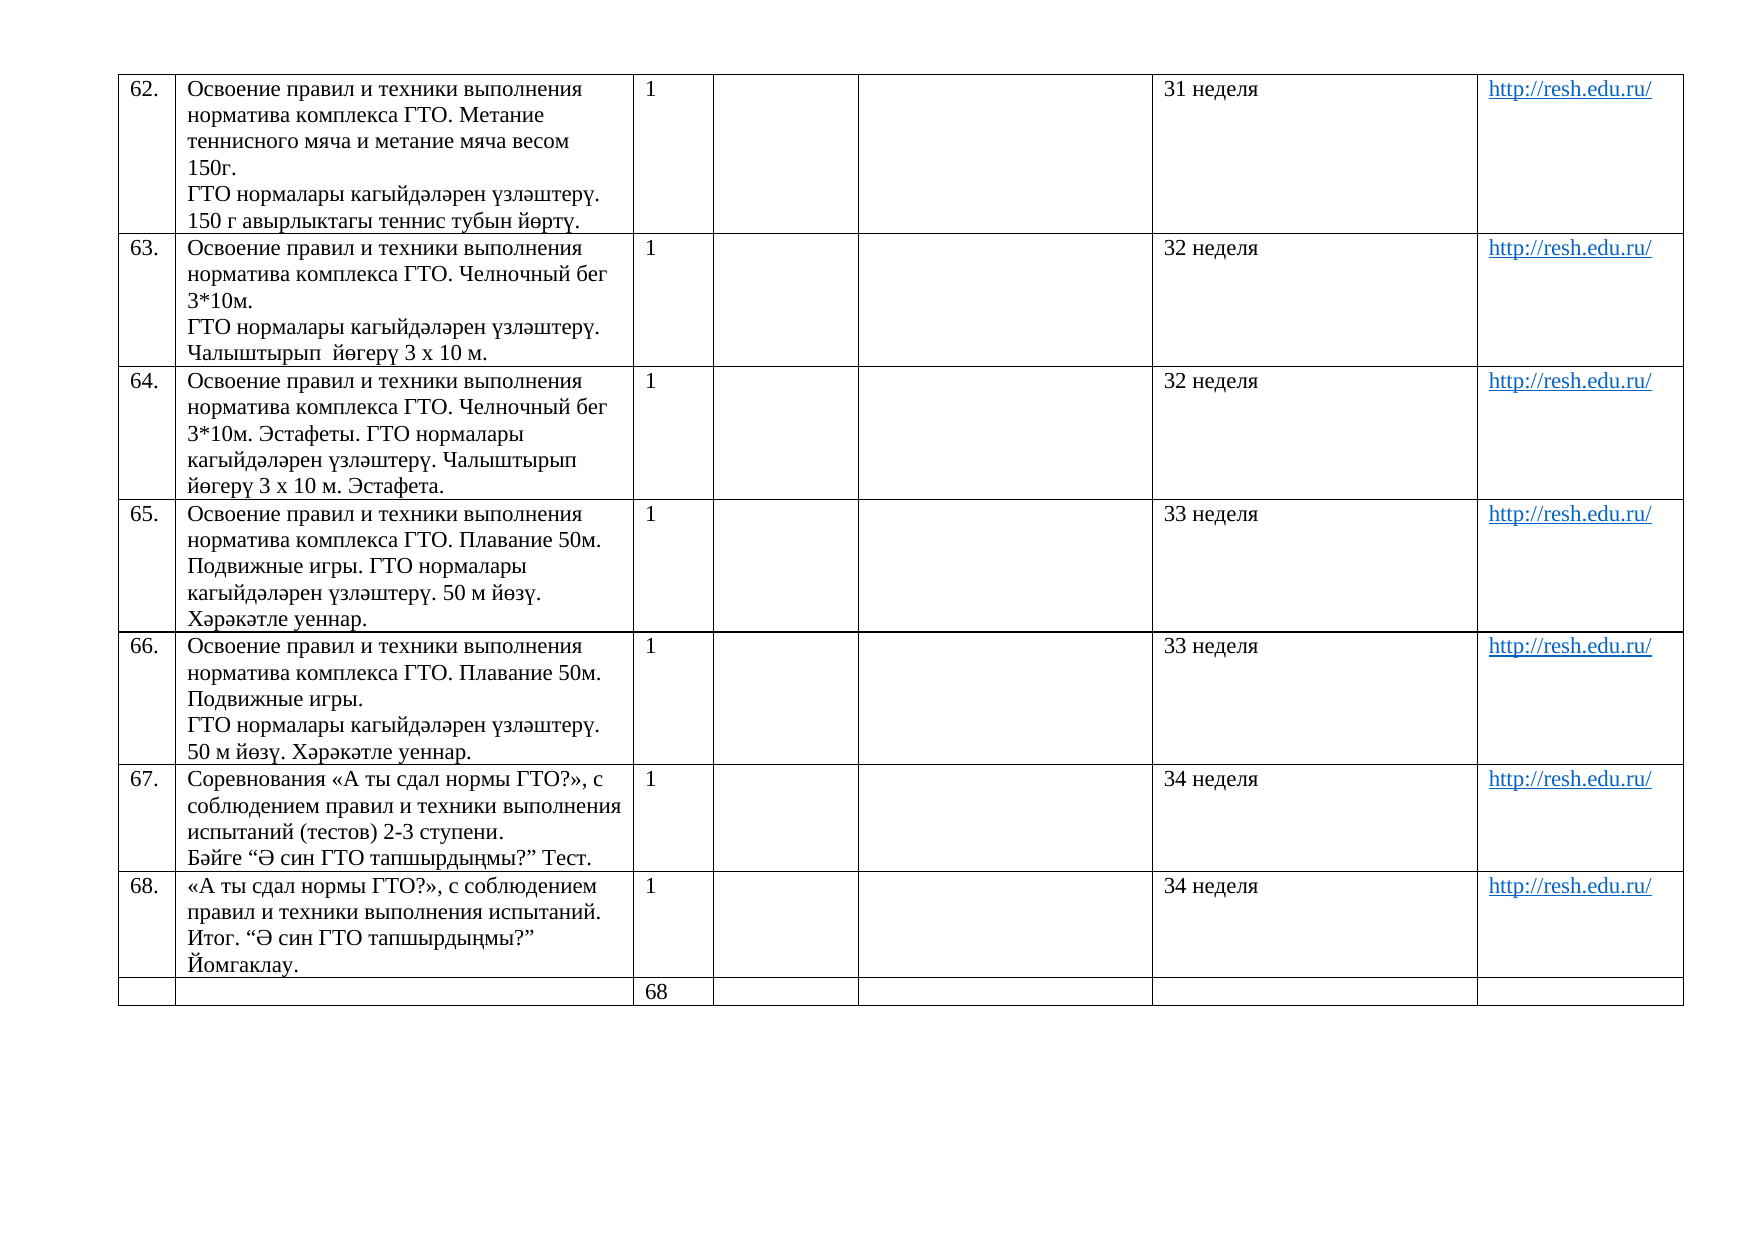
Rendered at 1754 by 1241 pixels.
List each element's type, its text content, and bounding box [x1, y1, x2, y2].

table_cell 1 [634, 234, 713, 366]
table_cell http://resh.edu.ru/ [1478, 234, 1683, 366]
table_cell «А ты сдал нормы ГТО?», с соблюдением правил и техники выполнения испытаний. Итог. “Ә син ГТО тапшырдыңмы?” Йомгаклау. [176, 872, 633, 977]
table_cell [859, 872, 1152, 977]
table_cell Освоение правил и техники выполнения норматива комплекса ГТО. Челночный бег 3*10м. Эстафеты. ГТО нормалары кагыйдәләрен үзләштерү. Чалыштырып йөгерү 3 х 10 м. Эстафета. [176, 367, 633, 499]
table_cell 34 неделя [1153, 765, 1477, 871]
table_cell 32 неделя [1153, 367, 1477, 499]
table_cell http://resh.edu.ru/ [1478, 367, 1683, 499]
table_cell http://resh.edu.ru/ [1478, 633, 1683, 764]
table_cell [714, 367, 858, 499]
table_cell [859, 75, 1152, 233]
table_cell 33 неделя [1153, 633, 1477, 764]
table_cell 1 [634, 633, 713, 764]
table_cell [714, 765, 858, 871]
table_cell 1 [634, 500, 713, 631]
table_cell 65. [119, 500, 175, 631]
table_cell [714, 75, 858, 233]
table_cell [714, 500, 858, 631]
table_cell 66. [119, 633, 175, 764]
table_cell [1478, 978, 1683, 1004]
table_cell 64. [119, 367, 175, 499]
table_cell 67. [119, 765, 175, 871]
table_cell [859, 234, 1152, 366]
table_cell 68 [634, 978, 713, 1004]
table_cell 68. [119, 872, 175, 977]
table_cell 63. [119, 234, 175, 366]
table_cell 34 неделя [1153, 872, 1477, 977]
table_cell http://resh.edu.ru/ [1478, 872, 1683, 977]
table_cell Освоение правил и техники выполнения норматива комплекса ГТО. Плавание 50м. Подвижные игры. ГТО нормалары кагыйдәләрен үзләштерү. 50 м йөзү. Хәрәкәтле уеннар. [176, 633, 633, 764]
table_cell Освоение правил и техники выполнения норматива комплекса ГТО. Метание теннисного мяча и метание мяча весом 150г. ГТО нормалары кагыйдәләрен үзләштерү. 150 г авырлыктагы теннис тубын йөртү. [176, 75, 633, 233]
table_cell [859, 765, 1152, 871]
table_cell [714, 872, 858, 977]
table_cell [859, 367, 1152, 499]
table_cell 31 неделя [1153, 75, 1477, 233]
table_cell 33 неделя [1153, 500, 1477, 631]
table_cell 32 неделя [1153, 234, 1477, 366]
table_cell Освоение правил и техники выполнения норматива комплекса ГТО. Челночный бег 3*10м. ГТО нормалары кагыйдәләрен үзләштерү. Чалыштырып йөгерү 3 х 10 м. [176, 234, 633, 366]
table_cell [859, 978, 1152, 1004]
table_cell [1153, 978, 1477, 1004]
table_cell [714, 633, 858, 764]
table_cell [176, 978, 633, 1004]
table_cell 1 [634, 872, 713, 977]
table_cell http://resh.edu.ru/ [1478, 75, 1683, 233]
table_cell Освоение правил и техники выполнения норматива комплекса ГТО. Плавание 50м. Подвижные игры. ГТО нормалары кагыйдәләрен үзләштерү. 50 м йөзү. Хәрәкәтле уеннар. [176, 500, 633, 631]
table_cell http://resh.edu.ru/ [1478, 765, 1683, 871]
table_cell 1 [634, 367, 713, 499]
table_cell [714, 978, 858, 1004]
table_cell Соревнования «А ты сдал нормы ГТО?», с соблюдением правил и техники выполнения испытаний (тестов) 2-3 ступени. Бәйге “Ә син ГТО тапшырдыңмы?” Тест. [176, 765, 633, 871]
table_cell 1 [634, 75, 713, 233]
table_cell 62. [119, 75, 175, 233]
table_cell [859, 500, 1152, 631]
table_cell [859, 633, 1152, 764]
table_cell 1 [634, 765, 713, 871]
table_cell http://resh.edu.ru/ [1478, 500, 1683, 631]
table_cell [714, 234, 858, 366]
table_cell [119, 978, 175, 1004]
